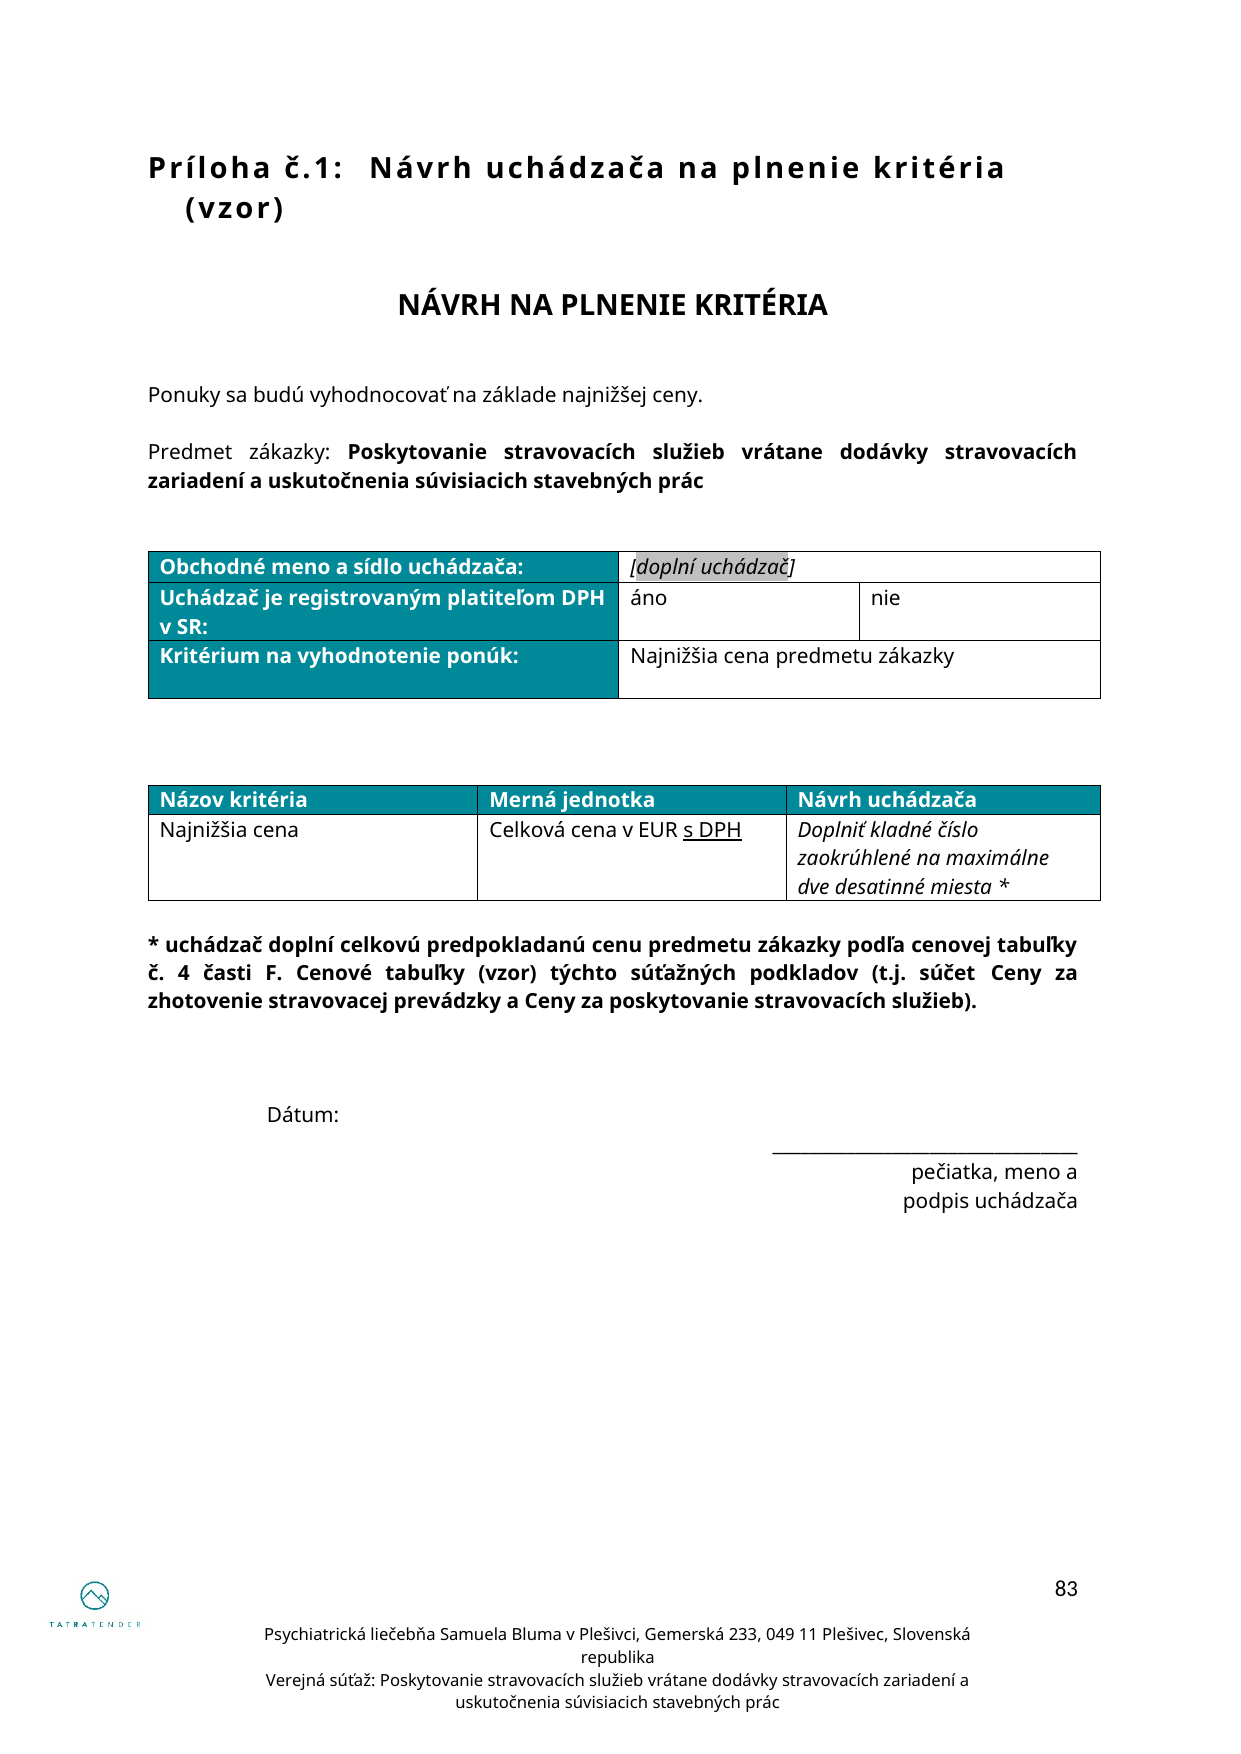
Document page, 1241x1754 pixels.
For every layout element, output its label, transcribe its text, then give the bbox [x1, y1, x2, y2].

text * uchádzač doplní celkovú predpokladanú cenu predmetu zákazky podľa cenovej tabuľky č. 4 časti F. Cenové tabuľky (vzor) týchto súťažných podkladov (t.j. súčet Ceny za zhotovenie stravovacej prevádzky a Ceny za poskytovanie stravovacích služieb). [148, 930, 1078, 1015]
table_header Obchodné meno a sídlo uchádzača: [149, 552, 618, 582]
text Dátum: _________________________________ [148, 1100, 1078, 1157]
table_cell Najnižšia cena predmetu zákazky [619, 641, 1100, 698]
table_header [doplní uchádzač] [619, 552, 1100, 582]
table_cell Uchádzač je registrovaným platiteľom DPH v SR: [149, 583, 618, 640]
text Príloha č.1: Návrh uchádzača na plnenie kritéria (vzor) [148, 148, 1078, 227]
table_cell Doplniť kladné číslo zaokrúhlené na maximálne dve desatinné miesta * [787, 815, 1100, 900]
table_header Návrh uchádzača [787, 786, 1100, 814]
table_cell nie [860, 583, 1100, 640]
text Predmet zákazky: Poskytovanie stravovacích služieb vrátane dodávky stravovacích zariadení a uskutočnenia súvisiacich stavebných prác [148, 437, 1078, 494]
picture [28, 1557, 161, 1651]
text pečiatka, meno a podpis uchádzača [148, 1157, 1078, 1214]
text NÁVRH NA PLNENIE KRITÉRIA [148, 284, 1078, 323]
table_header Názov kritéria [149, 786, 477, 814]
table_cell áno [619, 583, 859, 640]
table_cell Celková cena v EUR s DPH [478, 815, 786, 900]
table_header Merná jednotka [478, 786, 786, 814]
table_cell Najnižšia cena [149, 815, 477, 900]
text Ponuky sa budú vyhodnocovať na základe najnižšej ceny. [148, 380, 1078, 409]
table_cell Kritérium na vyhodnotenie ponúk: [149, 641, 618, 698]
